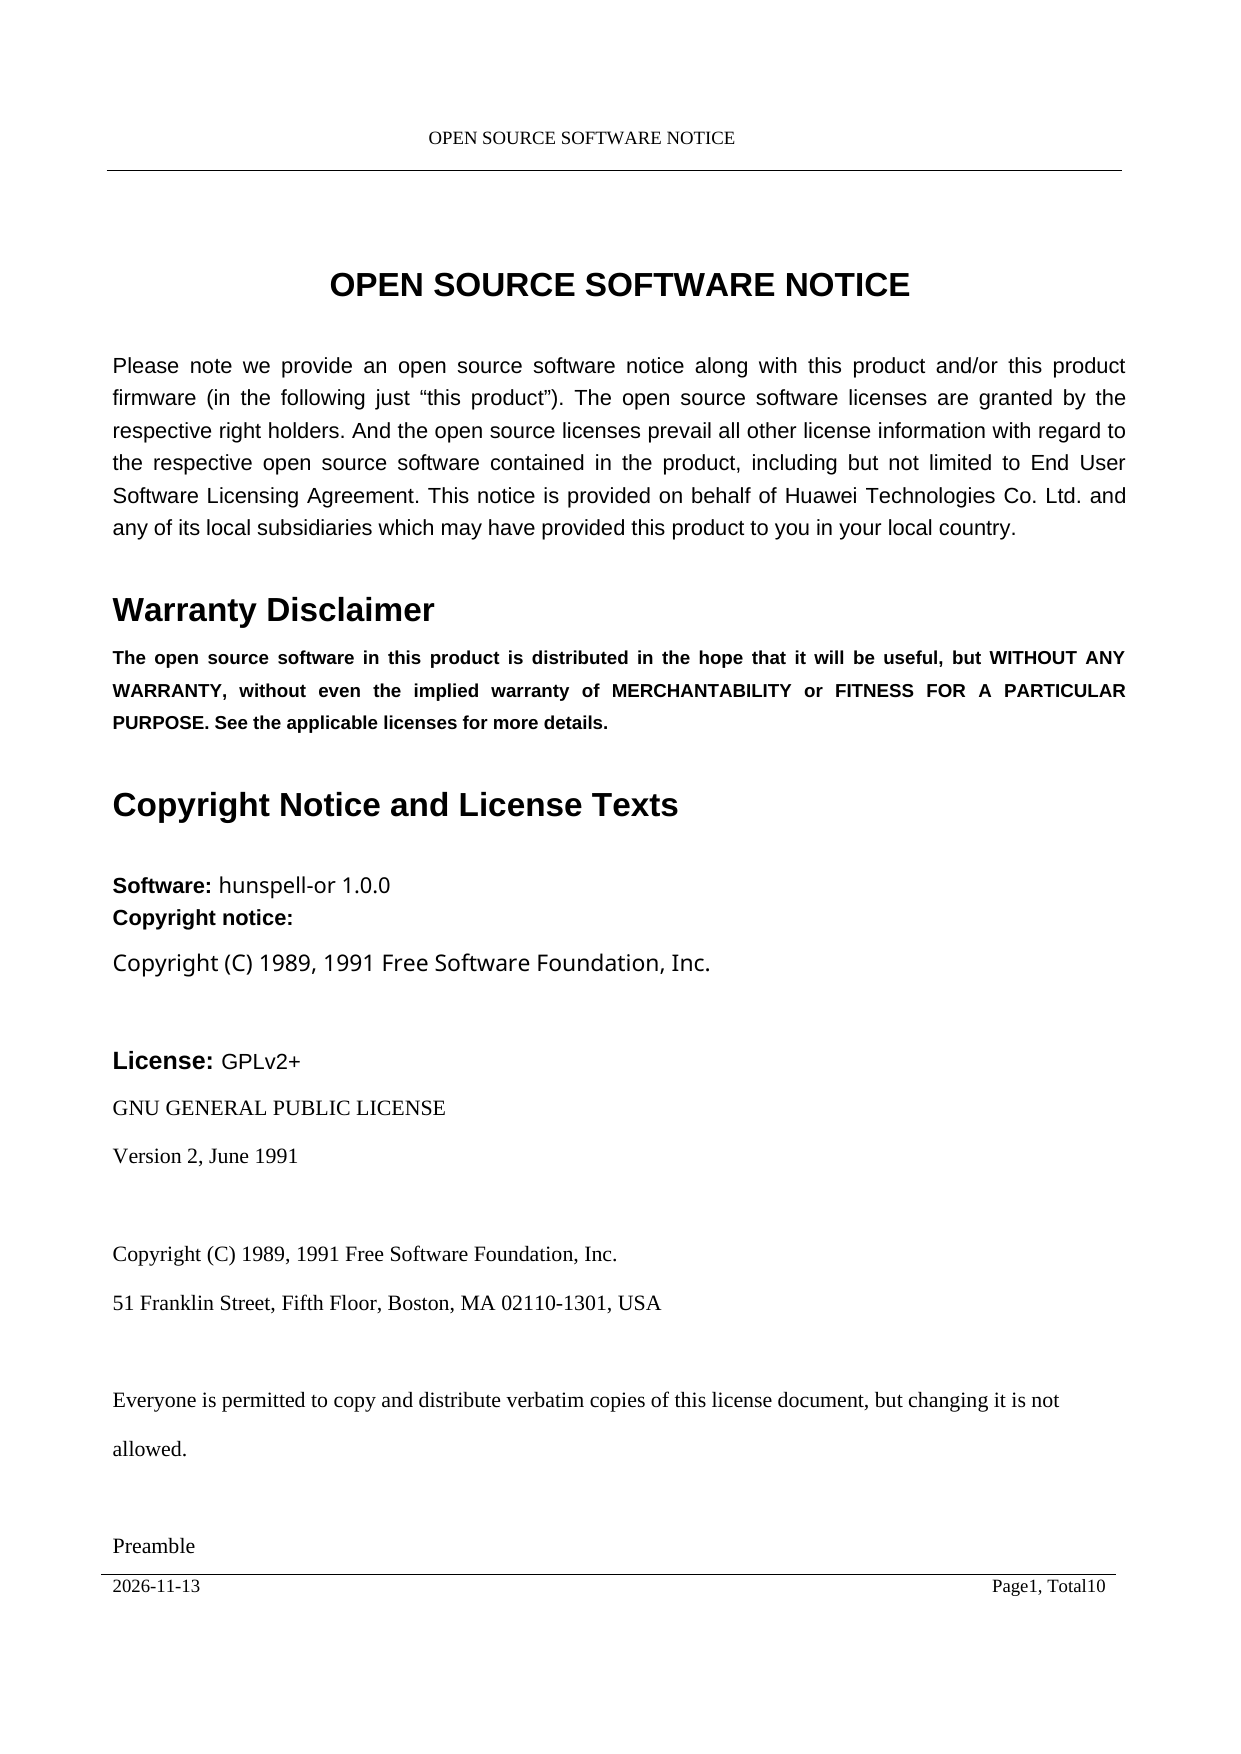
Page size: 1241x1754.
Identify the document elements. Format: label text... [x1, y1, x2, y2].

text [112, 1091, 1128, 1562]
text Copyright (C) 1989, 1991 Free Software Foundation, Inc. [112, 947, 1128, 1028]
text Software: hunspell-or 1.0.0 [112, 869, 1128, 901]
text OPEN SOURCE SOFTWARE NOTICE [112, 251, 1128, 316]
text Copyright notice: [112, 901, 1128, 934]
text Please note we provide an open source software notice along with this product and/or this product firmware (in the following just “this product”). The open source software licenses are granted by the respective right holders. And the open source licenses prevail all other license information with regard to the respective open source software contained in the product, including but not limited to End User Software Licensing Agreement. This notice is provided on behalf of Huawei Technologies Co. Ltd. and any of its local subsidiaries which may have provided this product to you in your local country. [112, 349, 1128, 544]
text Warranty Disclaimer [112, 576, 1128, 641]
text License: GPLv2+ [112, 1044, 1128, 1077]
text Copyright Notice and License Texts [112, 771, 1128, 836]
text The open source software in this product is distributed in the hope that it will be useful, but WITHOUT ANY WARRANTY, without even the implied warranty of MERCHANTABILITY or FITNESS FOR A PARTICULAR PURPOSE. See the applicable licenses for more details. [112, 641, 1128, 739]
